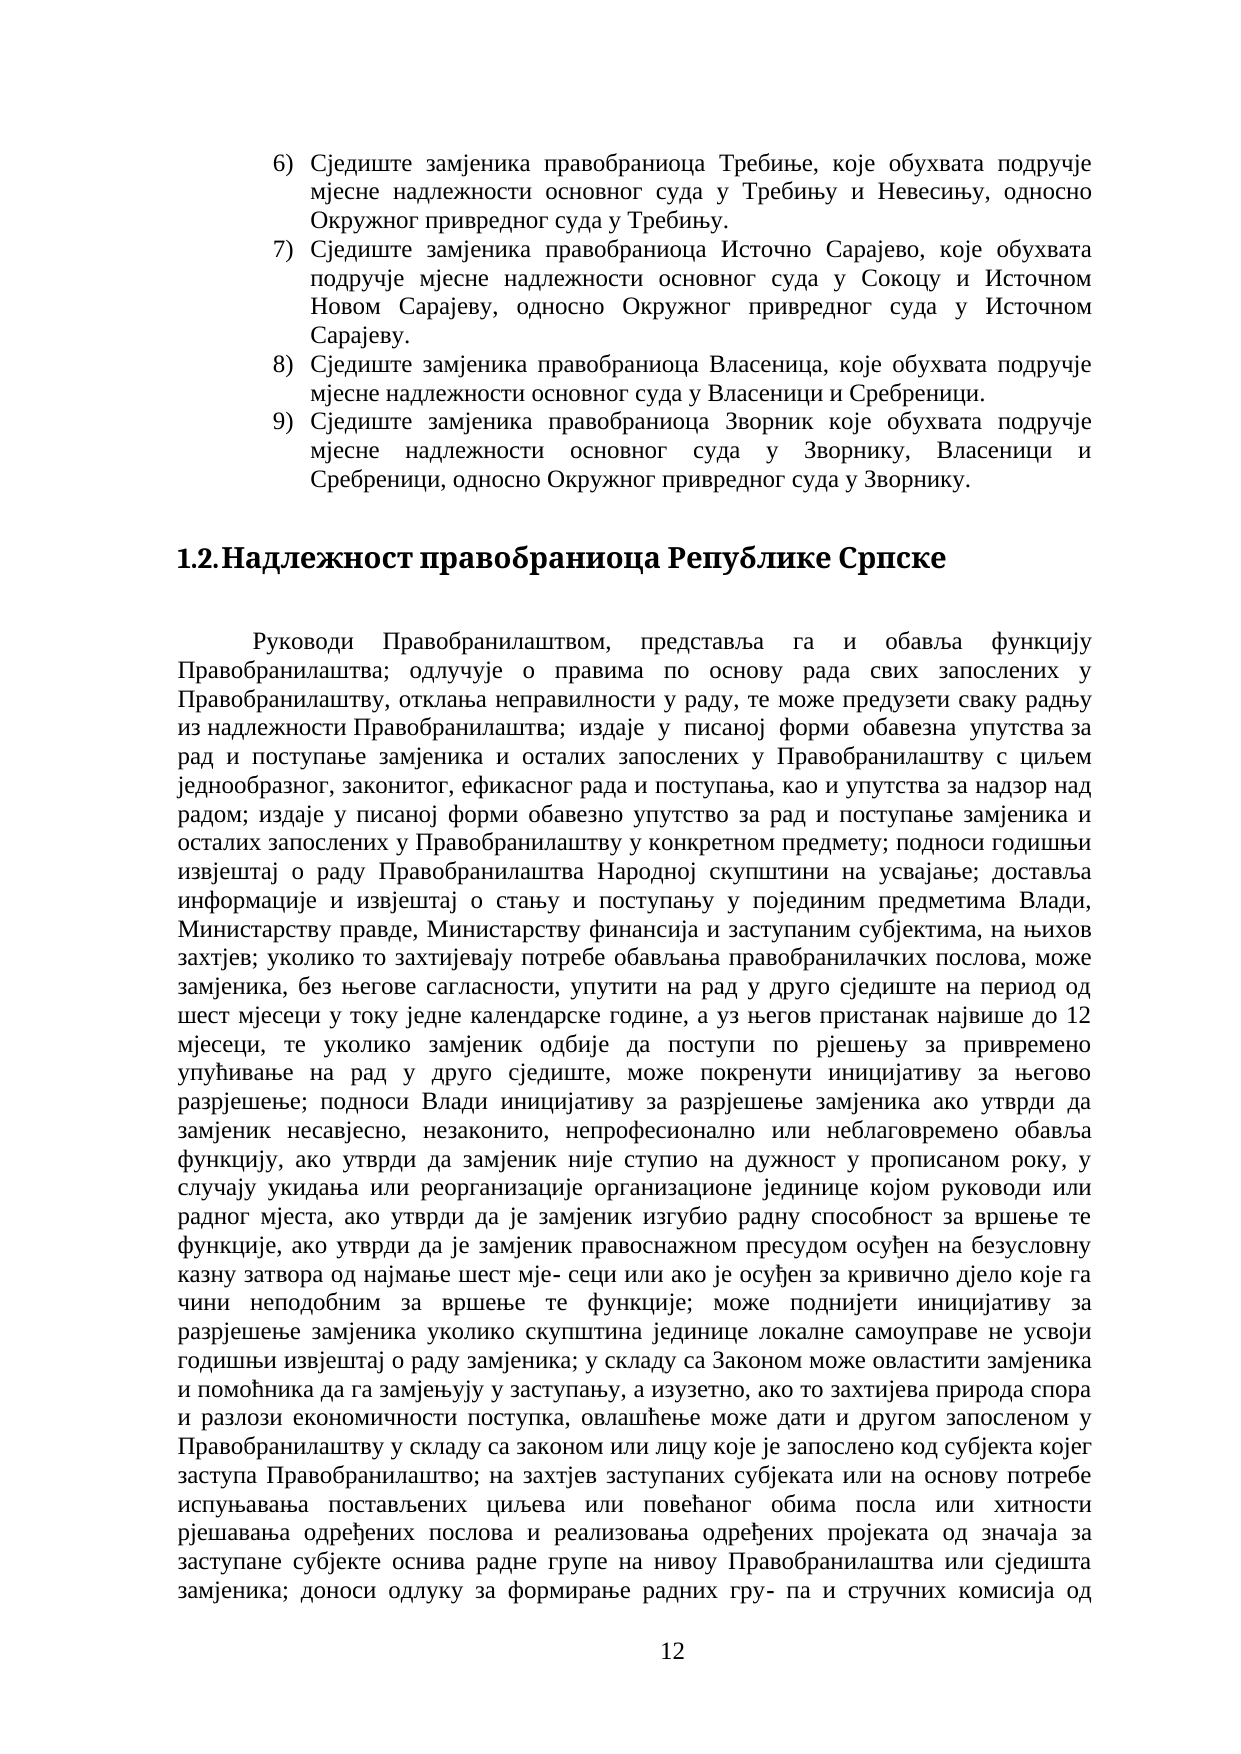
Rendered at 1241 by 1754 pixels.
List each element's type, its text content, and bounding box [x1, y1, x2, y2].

list Сједиште замјеника правобраниоца Требиње, које обухвата подручје мјесне надлежности основног суда у Требињу и Невесињу, односно Окружног привредног суда у Требињу. [273, 148, 1092, 234]
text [177, 626, 1092, 1604]
subtitle Надлежност правобраниоца Републике Српске [177, 543, 1092, 576]
list Сједиште замјеника правобраниоца Власеница, које обухвата подручје мјесне надлежности основног суда у Власеници и Сребреници. [273, 349, 1092, 406]
list Сједиште замјеника правобраниоца Источно Сарајево, које обухвата подручје мјесне надлежности основног суда у Сокоцу и Источном Новом Сарајеву, односно Окружног привредног суда у Источном Сарајеву. [273, 234, 1092, 349]
list Сједиште замјеника правобраниоца Зворник које обухвата подручје мјесне надлежности основног суда у Зворнику, Власеници и Сребреници, односно Окружног привредног суда у Зворнику. [273, 406, 1092, 493]
